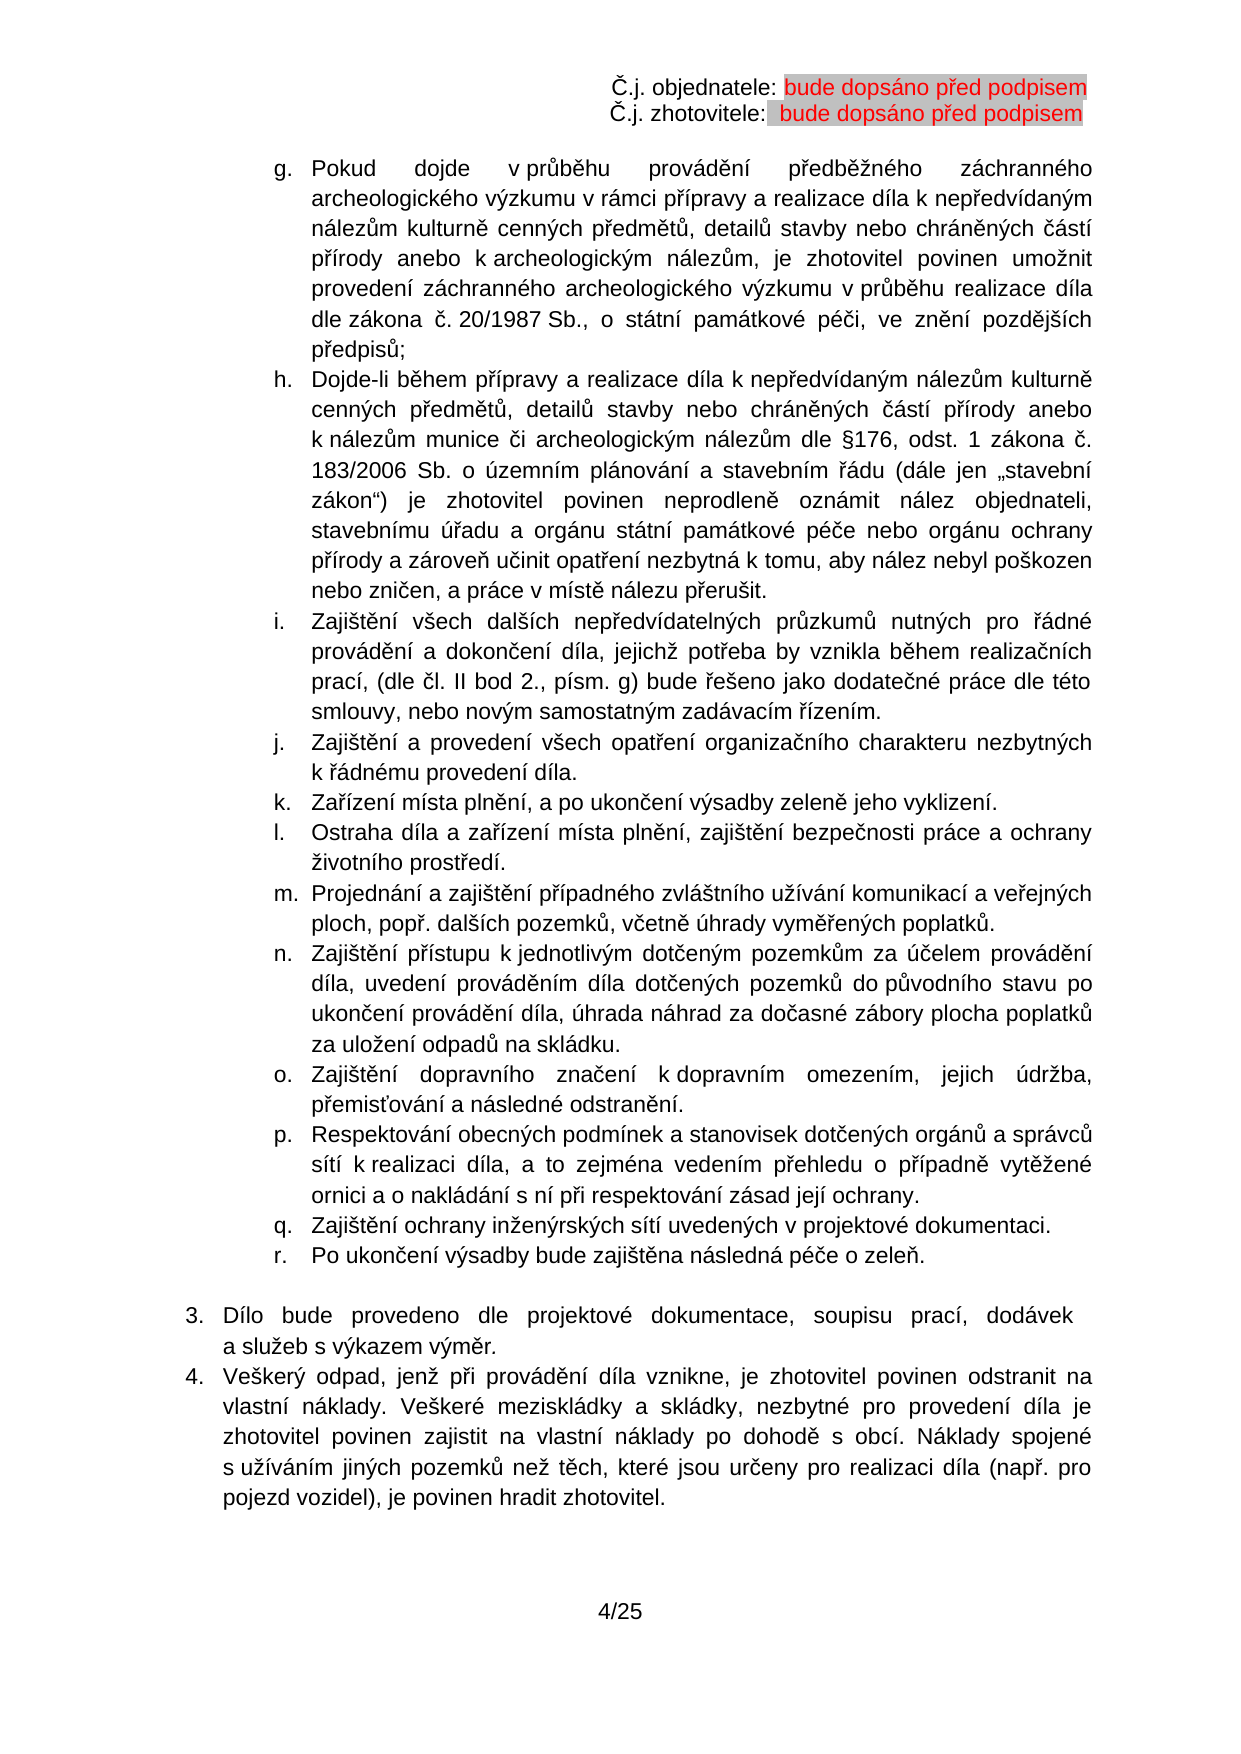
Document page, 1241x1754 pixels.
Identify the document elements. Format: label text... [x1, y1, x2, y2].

list Veškerý odpad, jenž při provádění díla vznikne, je zhotovitel povinen odstranit na vlastní náklady. Veškeré meziskládky a skládky, nezbytné pro provedení díla je zhotovitel povinen zajistit na vlastní náklady po dohodě s obcí. Náklady spojené s užíváním jiných pozemků než těch, které jsou určeny pro realizaci díla (např. pro pojezd vozidel), je povinen hradit zhotovitel. [185, 1363, 1093, 1510]
list Respektování obecných podmínek a stanovisek dotčených orgánů a správců sítí k realizaci díla, a to zejména vedením přehledu o případně vytěžené ornici a o nakládání s ní při respektování zásad její ochrany. [274, 1121, 1093, 1208]
list Zajištění dopravního značení k dopravním omezením, jejich údržba, přemisťování a následné odstranění. [274, 1061, 1093, 1117]
list Projednání a zajištění případného zvláštního užívání komunikací a veřejných ploch, popř. dalších pozemků, včetně úhrady vyměřených poplatků. [274, 879, 1093, 936]
list Zajištění přístupu k jednotlivým dotčeným pozemkům za účelem provádění díla, uvedení prováděním díla dotčených pozemků do původního stavu po ukončení provádění díla, úhrada náhrad za dočasné zábory plocha poplatků za uložení odpadů na skládku. [274, 940, 1093, 1057]
list Zajištění všech dalších nepředvídatelných průzkumů nutných pro řádné provádění a dokončení díla, jejichž potřeba by vznikla během realizačních prací, (dle čl. II bod 2., písm. g) bude řešeno jako dodatečné práce dle této smlouvy, nebo novým samostatným zadávacím řízením. [274, 608, 1093, 724]
list Zajištění ochrany inženýrských sítí uvedených v projektové dokumentaci. [274, 1212, 1093, 1238]
list Dílo bude provedeno dle projektové dokumentace, soupisu prací, dodávek a služeb s výkazem výměr. [185, 1302, 1093, 1359]
list Zařízení místa plnění, a po ukončení výsadby zeleně jeho vyklizení. [274, 789, 1093, 815]
list Zajištění a provedení všech opatření organizačního charakteru nezbytných k řádnému provedení díla. [274, 728, 1093, 785]
list Pokud dojde v průběhu provádění předběžného záchranného archeologického výzkumu v rámci přípravy a realizace díla k nepředvídaným nálezům kulturně cenných předmětů, detailů stavby nebo chráněných částí přírody anebo k archeologickým nálezům, je zhotovitel povinen umožnit provedení záchranného archeologického výzkumu v průběhu realizace díla dle zákona č. 20/1987 Sb., o státní památkové péči, ve znění pozdějších předpisů; [274, 154, 1093, 362]
list Po ukončení výsadby bude zajištěna následná péče o zeleň. [274, 1242, 1093, 1268]
list Ostraha díla a zařízení místa plnění, zajištění bezpečnosti práce a ochrany životního prostředí. [274, 819, 1093, 876]
list Dojde-li během přípravy a realizace díla k nepředvídaným nálezům kulturně cenných předmětů, detailů stavby nebo chráněných částí přírody anebo k nálezům munice či archeologickým nálezům dle §176, odst. 1 zákona č. 183/2006 Sb. o územním plánování a stavebním řádu (dále jen „stavební zákon“) je zhotovitel povinen neprodleně oznámit nález objednateli, stavebnímu úřadu a orgánu státní památkové péče nebo orgánu ochrany přírody a zároveň učinit opatření nezbytná k tomu, aby nález nebyl poškozen nebo zničen, a práce v místě nálezu přerušit. [274, 366, 1093, 604]
